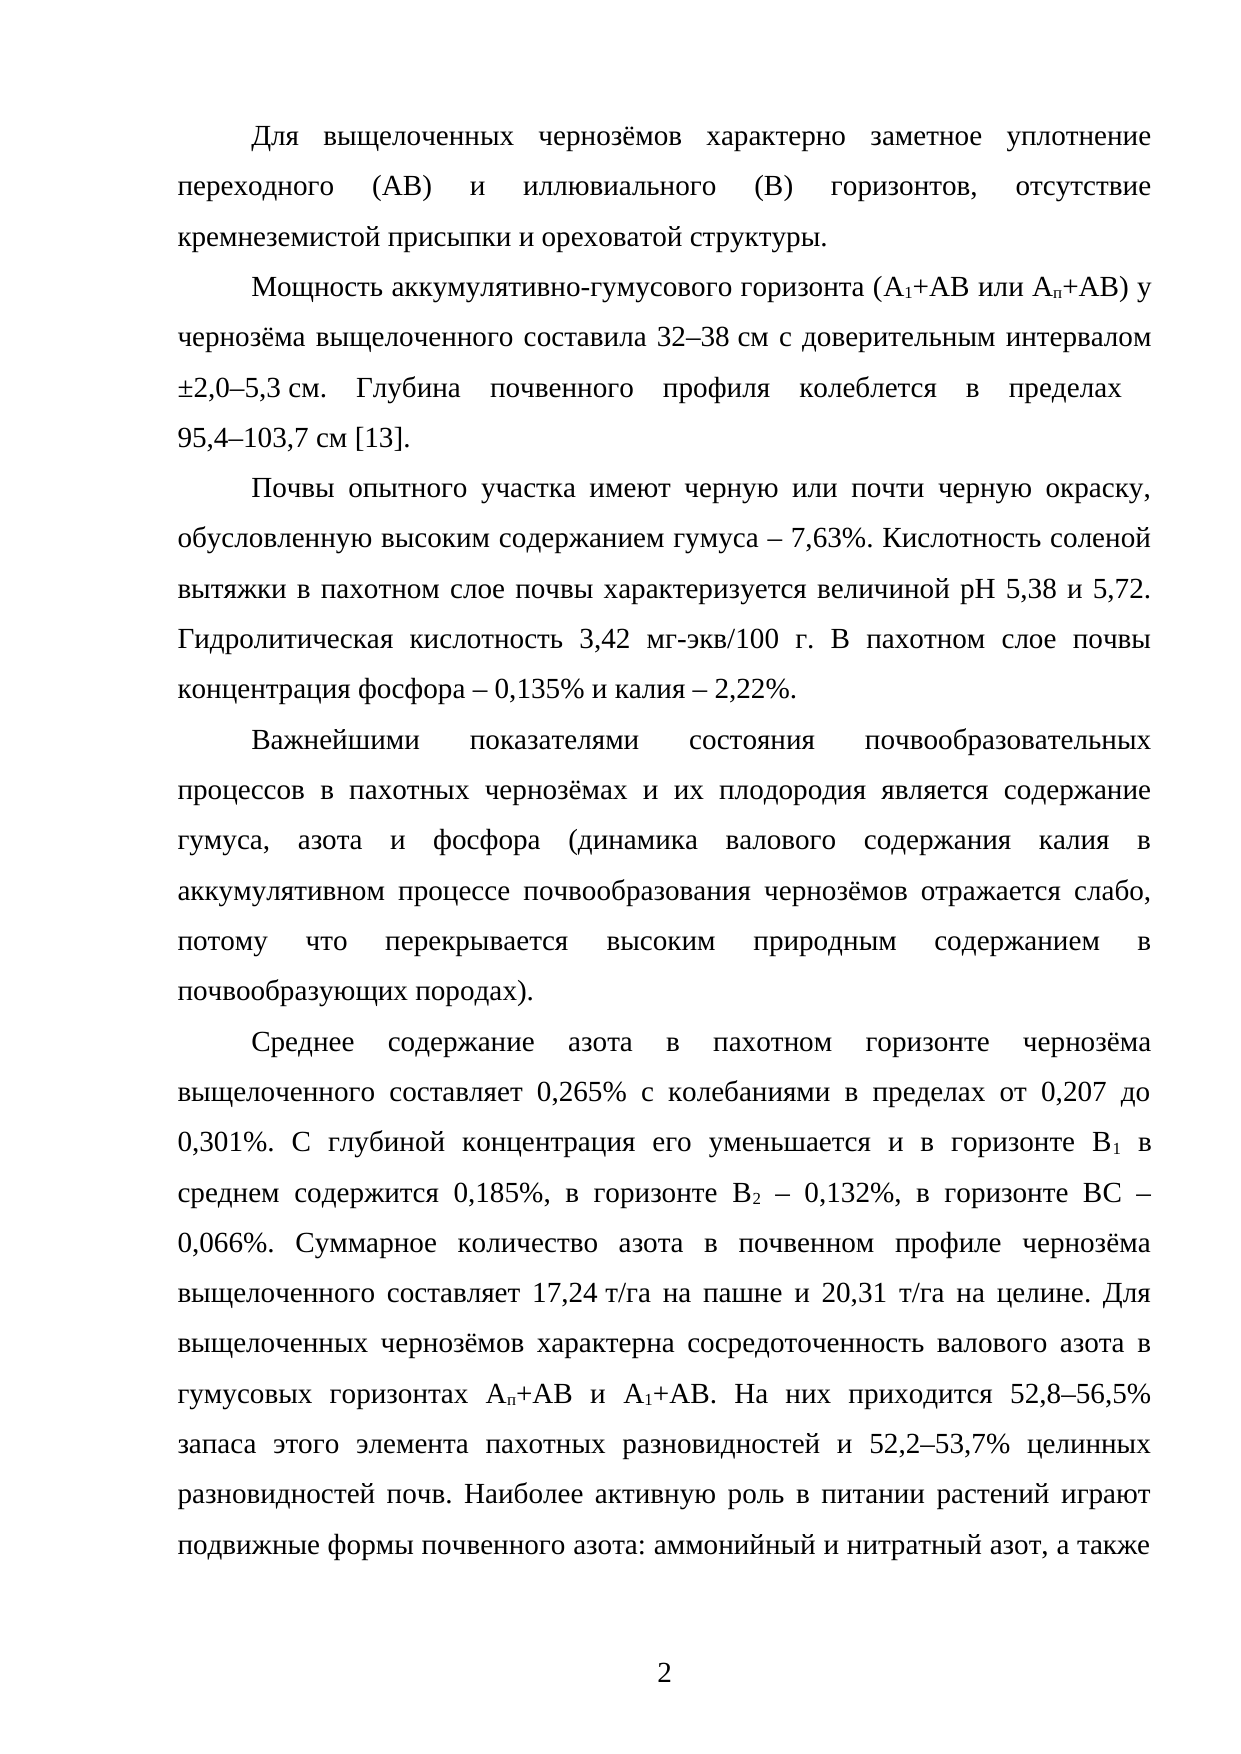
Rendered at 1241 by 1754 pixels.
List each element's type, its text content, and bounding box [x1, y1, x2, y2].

text Важнейшими показателями состояния почвообразовательных процессов в пахотных чернозёмах и их плодородия является содержание гумуса, азота и фосфора (динамика валового содержания калия в аккумулятивном процессе почвообразования чернозёмов отражается слабо, потому что перекрывается высоким природным содержанием в почвообразующих породах). [177, 722, 1152, 1007]
text Мощность аккумулятивно-гумусового горизонта (A1+AB или Aп+АВ) у чернозёма выщелоченного составила 32–38 см с доверительным интервалом ±2,0–5,3 см. Глубина почвенного профиля колеблется в пределах 95,4–103,7 см [13]. [177, 269, 1152, 453]
text Почвы опытного участка имеют черную или почти черную окраску, обусловленную высоким содержанием гумуса – 7,63%. Кислотность соленой вытяжки в пахотном слое почвы характеризуется величиной рН 5,38 и 5,72. Гидролитическая кислотность 3,42 мг-экв/100 г. В пахотном слое почвы концентрация фосфора – 0,135% и калия – 2,22%. [177, 470, 1152, 705]
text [177, 1024, 1152, 1560]
text Для выщелоченных чернозёмов характерно заметное уплотнение переходного (АВ) и иллювиального (В) горизонтов, отсутствие кремнеземистой присыпки и ореховатой структуры. [177, 118, 1152, 252]
